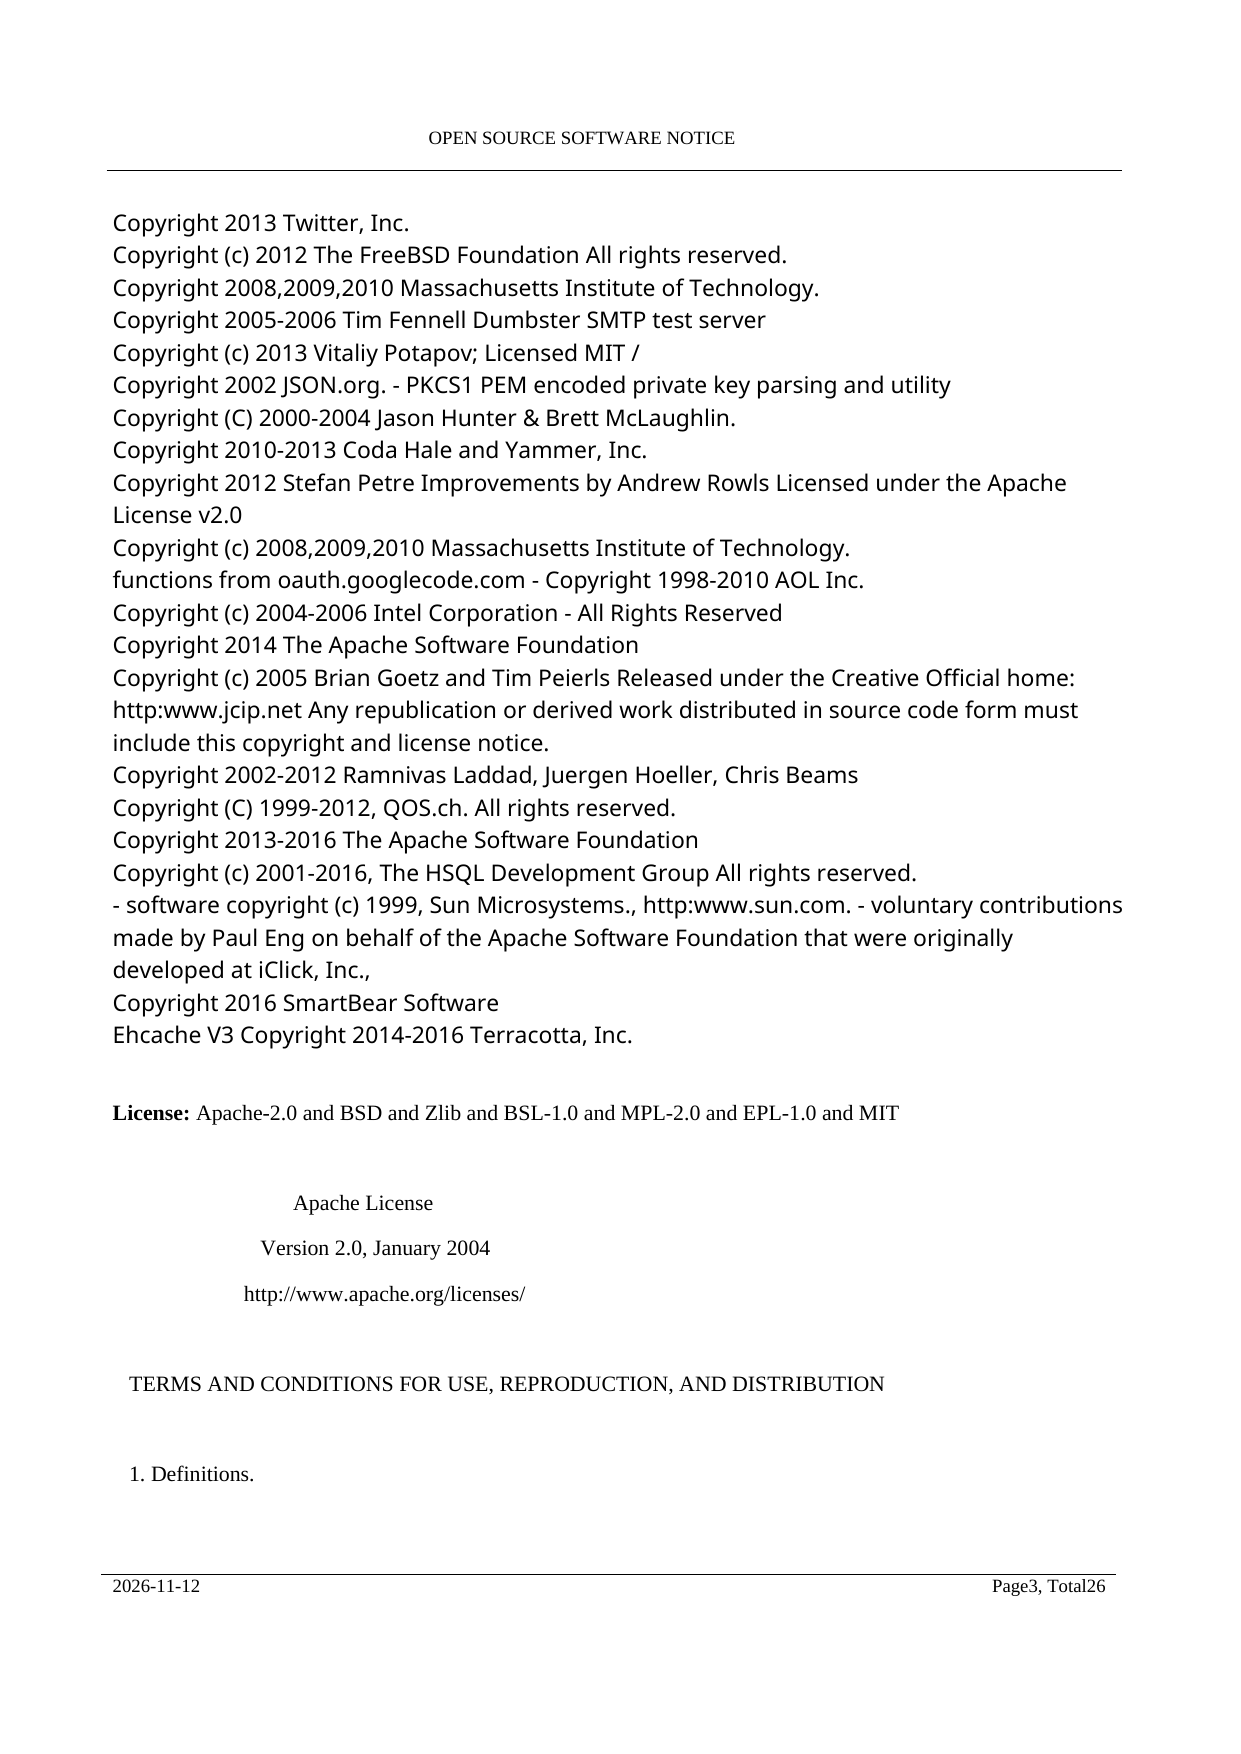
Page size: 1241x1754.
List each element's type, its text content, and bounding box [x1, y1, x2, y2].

text Copyright 2005-2006 Tim Fennell Dumbster SMTP test server [112, 304, 1128, 336]
text - software copyright (c) 1999, Sun Microsystems., http:www.sun.com. - voluntary contributions made by Paul Eng on behalf of the Apache Software Foundation that were originally developed at iClick, Inc., [112, 889, 1128, 986]
text Copyright 2014 The Apache Software Foundation [112, 629, 1128, 661]
text Apache License [112, 1187, 1128, 1219]
text http://www.apache.org/licenses/ [112, 1277, 1128, 1309]
text Copyright (c) 2012 The FreeBSD Foundation All rights reserved. [112, 239, 1128, 271]
text Copyright (c) 2001-2016, The HSQL Development Group All rights reserved. [112, 856, 1128, 889]
text Copyright (C) 2000-2004 Jason Hunter & Brett McLaughlin. [112, 401, 1128, 434]
text Ehcache V3 Copyright 2014-2016 Terracotta, Inc. [112, 1019, 1128, 1051]
text Copyright 2013-2016 The Apache Software Foundation [112, 824, 1128, 856]
text Copyright (C) 1999-2012, QOS.ch. All rights reserved. [112, 791, 1128, 824]
text License: Apache-2.0 and BSD and Zlib and BSL-1.0 and MPL-2.0 and EPL-1.0 and MIT [112, 1096, 1128, 1129]
text Copyright (c) 2004-2006 Intel Corporation - All Rights Reserved [112, 596, 1128, 629]
text Copyright (c) 2008,2009,2010 Massachusetts Institute of Technology. [112, 531, 1128, 564]
text Copyright 2012 Stefan Petre Improvements by Andrew Rowls Licensed under the Apache License v2.0 [112, 466, 1128, 531]
text Version 2.0, January 2004 [112, 1232, 1128, 1264]
text Copyright 2008,2009,2010 Massachusetts Institute of Technology. [112, 271, 1128, 304]
text Copyright 2013 Twitter, Inc. [112, 206, 1128, 239]
text Copyright 2010-2013 Coda Hale and Yammer, Inc. [112, 434, 1128, 466]
text Copyright (c) 2005 Brian Goetz and Tim Peierls Released under the Creative Official home: http:www.jcip.net Any republication or derived work distributed in source code form must include this copyright and license notice. [112, 661, 1128, 759]
text Copyright 2016 SmartBear Software [112, 986, 1128, 1019]
text 1. Definitions. [112, 1457, 1128, 1490]
text Copyright 2002-2012 Ramnivas Laddad, Juergen Hoeller, Chris Beams [112, 759, 1128, 791]
text functions from oauth.googlecode.com - Copyright 1998-2010 AOL Inc. [112, 564, 1128, 596]
text Copyright (c) 2013 Vitaliy Potapov; Licensed MIT / [112, 336, 1128, 369]
text Copyright 2002 JSON.org. - PKCS1 PEM encoded private key parsing and utility [112, 369, 1128, 401]
text TERMS AND CONDITIONS FOR USE, REPRODUCTION, AND DISTRIBUTION [112, 1367, 1128, 1399]
